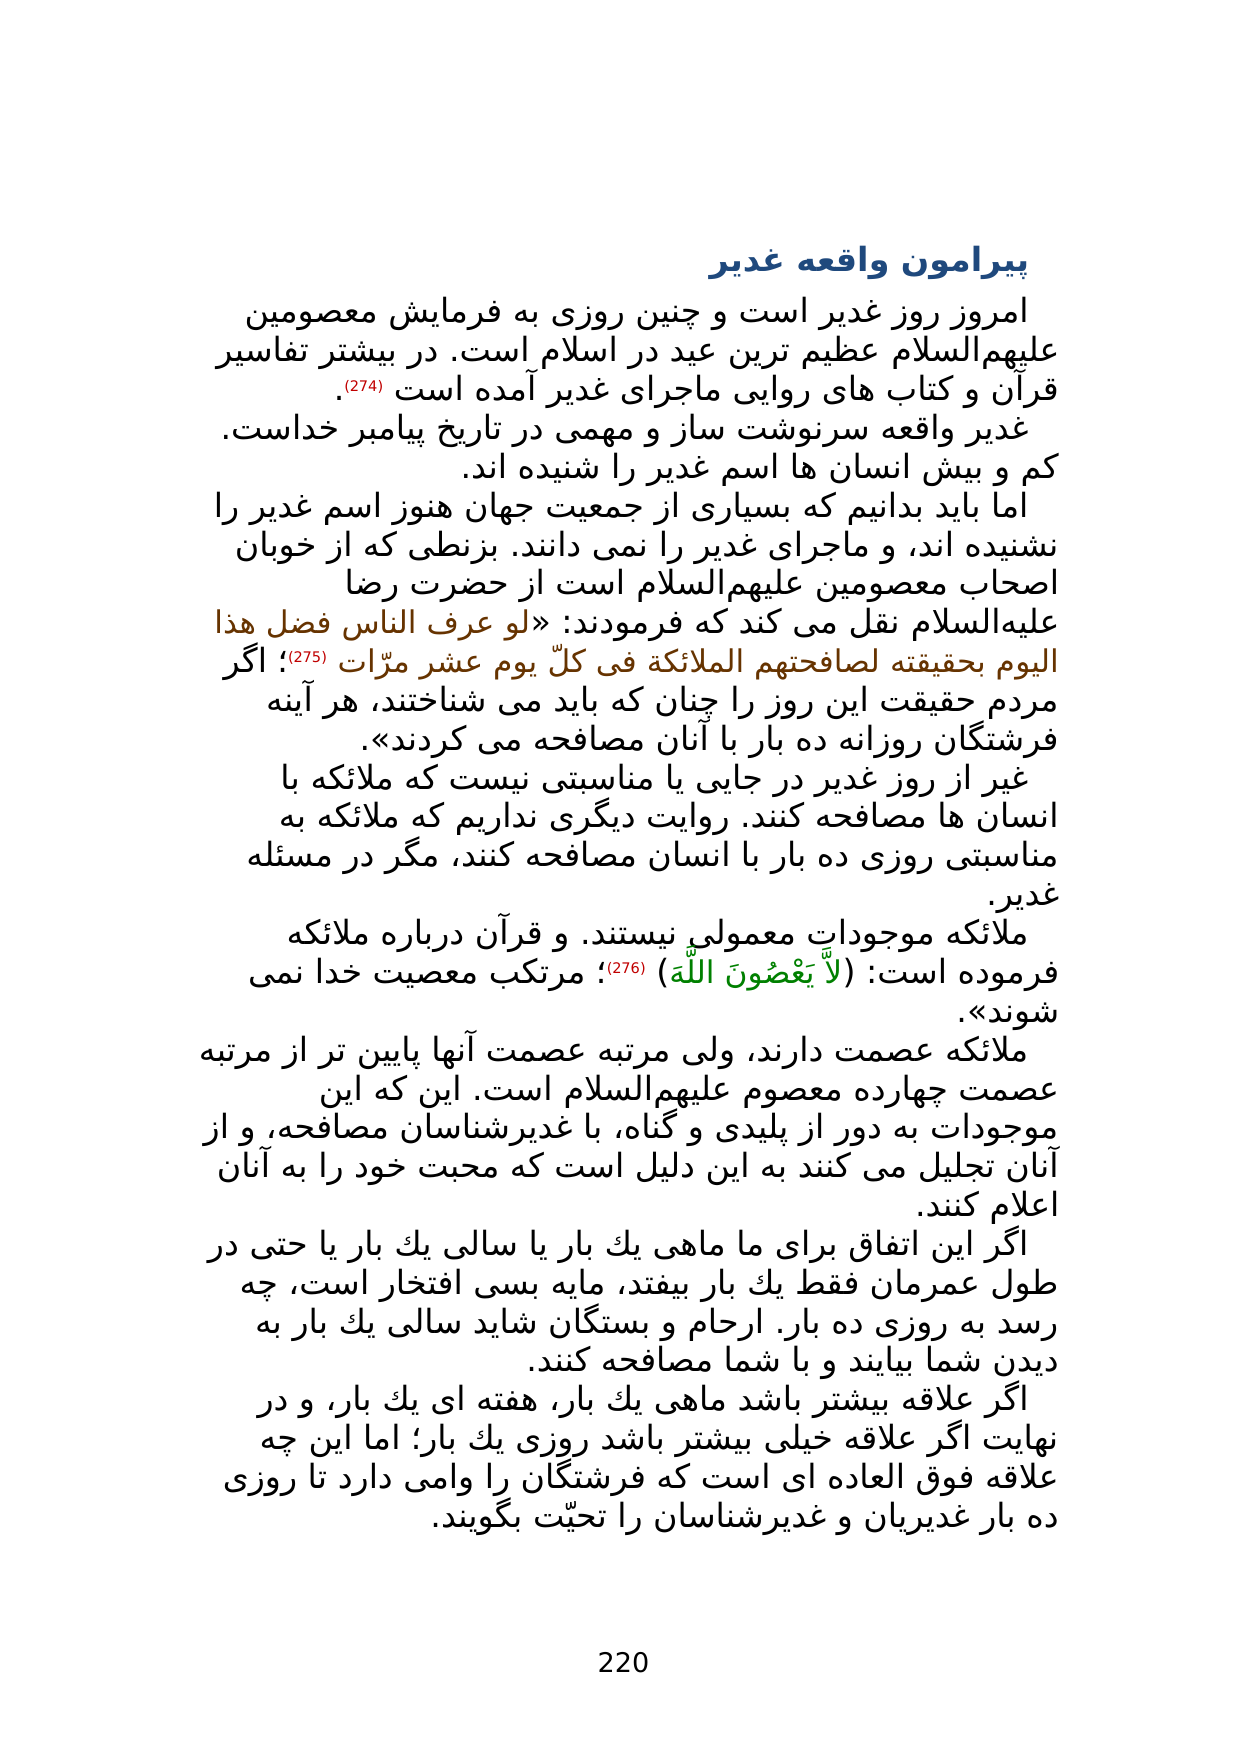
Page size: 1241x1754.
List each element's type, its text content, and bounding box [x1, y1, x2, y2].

text امروز روز غدير است و چنين روزى به فرمايش معصومين عليهم‌السلام عظيم ترين عيد در اسلام است. در بيشتر تفاسير قرآن و كتاب هاى روايى ماجراى غدير آمده است (274). [187, 292, 1059, 408]
text ملائكه عصمت دارند، ولى مرتبه عصمت آنها پايين تر از مرتبه عصمت چهارده معصوم عليهم‌السلام است. اين كه اين موجودات به دور از پليدى و گناه، با غديرشناسان مصافحه، و از آنان تجليل مى كنند به اين دليل است كه محبت خود را به آنان اعلام كنند. [187, 1030, 1059, 1224]
text اما بايد بدانيم كه بسيارى از جمعيت جهان هنوز اسم غدير را نشنيده اند، و ماجراى غدير را نمى دانند. بزنطى كه از خوبان اصحاب معصومين عليهم‌السلام است از حضرت رضا عليه‌السلام نقل مى كند كه فرمودند: «لو عرف الناس فضل هذا اليوم بحقيقته لصافحتهم الملائكة فى كلّ يوم عشر مرّات (275)؛ اگر مردم حقيقت اين روز را چنان كه بايد مى شناختند، هر آينه فرشتگان روزانه ده بار با آنان مصافحه مى كردند». [187, 486, 1059, 758]
text اگر علاقه بيشتر باشد ماهى يك بار، هفته اى يك بار، و در نهايت اگر علاقه خيلى بيشتر باشد روزى يك بار؛ اما اين چه علاقه فوق العاده اى است كه فرشتگان را وامى دارد تا روزى ده بار غديريان و غديرشناسان را تحيّت بگويند. [187, 1380, 1059, 1535]
text غير از روز غدير در جايى يا مناسبتى نيست كه ملائكه با انسان ها مصافحه كنند. روايت ديگرى نداريم كه ملائكه به مناسبتى روزى ده بار با انسان مصافحه كنند، مگر در مسئله غدير. [187, 758, 1059, 913]
text غدير واقعه سرنوشت ساز و مهمى در تاريخ پيامبر خداست. كم و بيش انسان ها اسم غدير را شنيده اند. [187, 408, 1059, 486]
text اگر اين اتفاق براى ما ماهى يك بار يا سالى يك بار يا حتى در طول عمرمان فقط يك بار بيفتد، مايه بسى افتخار است، چه رسد به روزى ده بار. ارحام و بستگان شايد سالى يك بار به ديدن شما بيايند و با شما مصافحه كنند. [187, 1224, 1059, 1380]
subtitle پيرامون واقعه غدير [187, 241, 1059, 279]
text ملائكه موجودات معمولى نيستند. و قرآن درباره ملائكه فرموده است: (لاَّ يَعْصُونَ اللَّهَ) (276)؛ مرتكب معصيت خدا نمى شوند». [187, 913, 1059, 1030]
